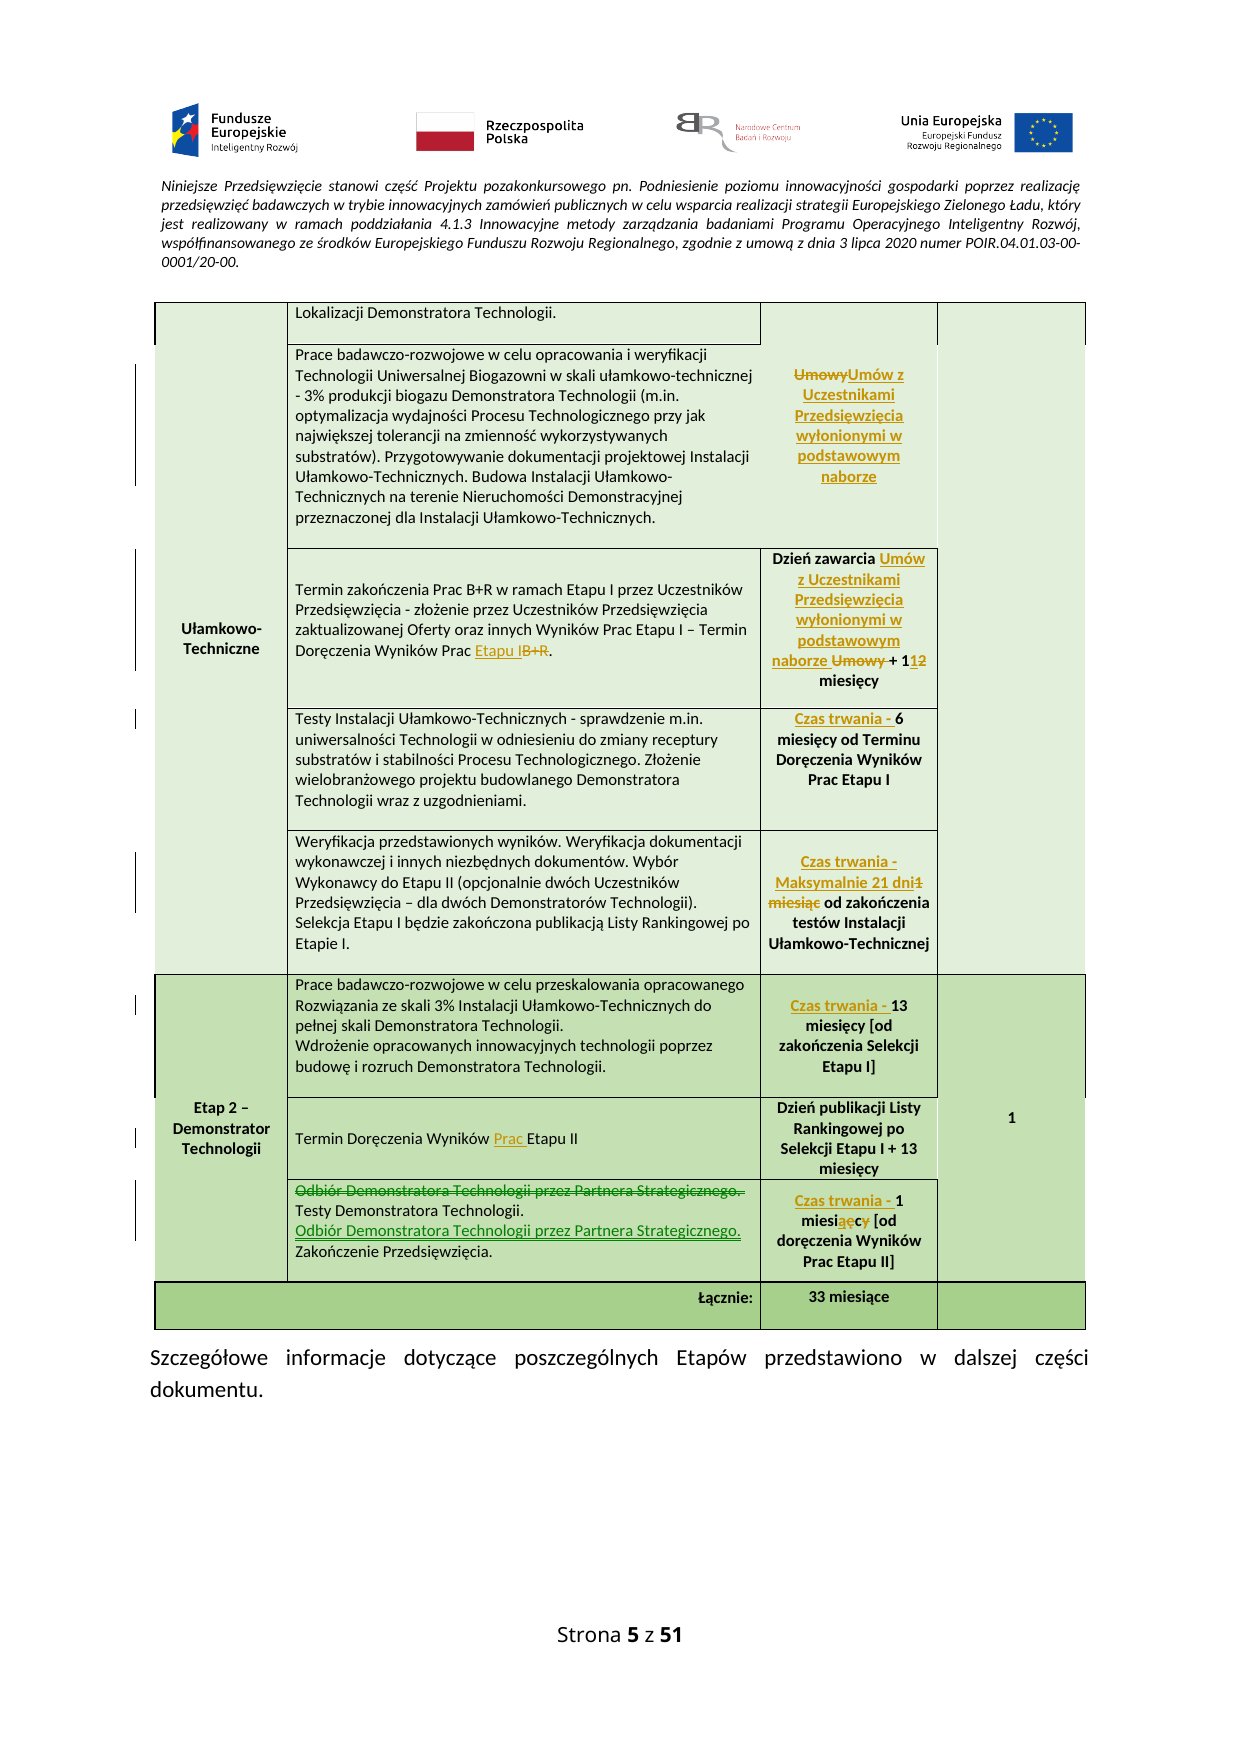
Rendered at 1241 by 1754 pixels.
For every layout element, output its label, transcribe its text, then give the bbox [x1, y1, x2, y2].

table_cell Dzień publikacji Listy Rankingowej po Selekcji Etapu I + 13 miesięcy [761, 1098, 937, 1179]
table_cell Testy Demonstratora Technologii. Zakończenie Przedsięwzięcia. [288, 1180, 760, 1281]
table_cell Etap 1 – Instalacje Ułamkowo-Techniczne [155, 303, 287, 974]
table_cell Dzień zawarcia + 1 miesięcy [761, 549, 937, 707]
table_cell Prace badawczo-rozwojowe w celu opracowania i weryfikacji Technologii Uniwersalnej Biogazowni w skali ułamkowo-technicznej - 3% produkcji biogazu Demonstratora Technologii (m.in. optymalizacja wydajności Procesu Technologicznego przy jak największej tolerancji na zmienność wykorzystywanych substratów). Przygotowywanie dokumentacji projektowej Instalacji Ułamkowo-Technicznych. Budowa Instalacji Ułamkowo-Technicznych na terenie Nieruchomości Demonstracyjnej przeznaczonej dla Instalacji Ułamkowo-Technicznych. [288, 345, 760, 548]
table_cell od zakończenia testów Instalacji Ułamkowo-Technicznej [761, 831, 937, 974]
table_cell Termin Doręczenia Wyników Etapu II [288, 1098, 760, 1179]
table_cell 1 miesięcy od zawarcia [760, 303, 937, 548]
table_cell Łącznie: [156, 1283, 760, 1329]
table_cell 1 miesic [od doręczenia Wyników Prac Etapu II] [761, 1180, 937, 1281]
table_cell Etap 2 – Demonstrator Technologii [155, 975, 287, 1281]
text Szczegółowe informacje dotyczące poszczególnych Etapów przedstawiono w dalszej części dokumentu. [150, 1343, 1090, 1403]
table_cell Testy Instalacji Ułamkowo-Technicznych - sprawdzenie m.in. uniwersalności Technologii w odniesieniu do zmiany receptury substratów i stabilności Procesu Technologicznego. Złożenie wielobranżowego projektu budowlanego Demonstratora Technologii wraz z uzgodnieniami. [288, 709, 760, 830]
picture [172, 103, 1073, 157]
table_cell Prace badawczo-rozwojowe w celu przeskalowania opracowanego Rozwiązania ze skali 3% Instalacji Ułamkowo-Technicznych do pełnej skali Demonstratora Technologii. Wdrożenie opracowanych innowacyjnych technologii poprzez budowę i rozruch Demonstratora Technologii. [288, 975, 760, 1097]
table_cell 13 miesięcy [od zakończenia Selekcji Etapu I] [761, 975, 937, 1097]
table_cell 1 [938, 975, 1085, 1281]
table_cell [938, 1283, 1085, 1329]
table_cell Weryfikacja przedstawionych wyników. Weryfikacja dokumentacji wykonawczej i innych niezbędnych dokumentów. Wybór Wykonawcy do Etapu II (opcjonalnie dwóch Uczestników Przedsięwzięcia – dla dwóch Demonstratorów Technologii). Selekcja Etapu I będzie zakończona publikacją Listy Rankingowej po Etapie I. [288, 831, 760, 974]
table_cell Termin zakończenia Prac B+R w ramach Etapu I przez Uczestników Przedsięwzięcia - złożenie przez Uczestników Przedsięwzięcia zaktualizowanej Oferty oraz innych Wyników Prac Etapu I – Termin Doręczenia Wyników Prac . [288, 549, 760, 707]
table_cell 4 [938, 303, 1085, 974]
table_cell 33 miesiące [761, 1283, 937, 1329]
table_cell 6 miesięcy od Terminu Doręczenia Wyników Prac Etapu I [761, 709, 937, 830]
